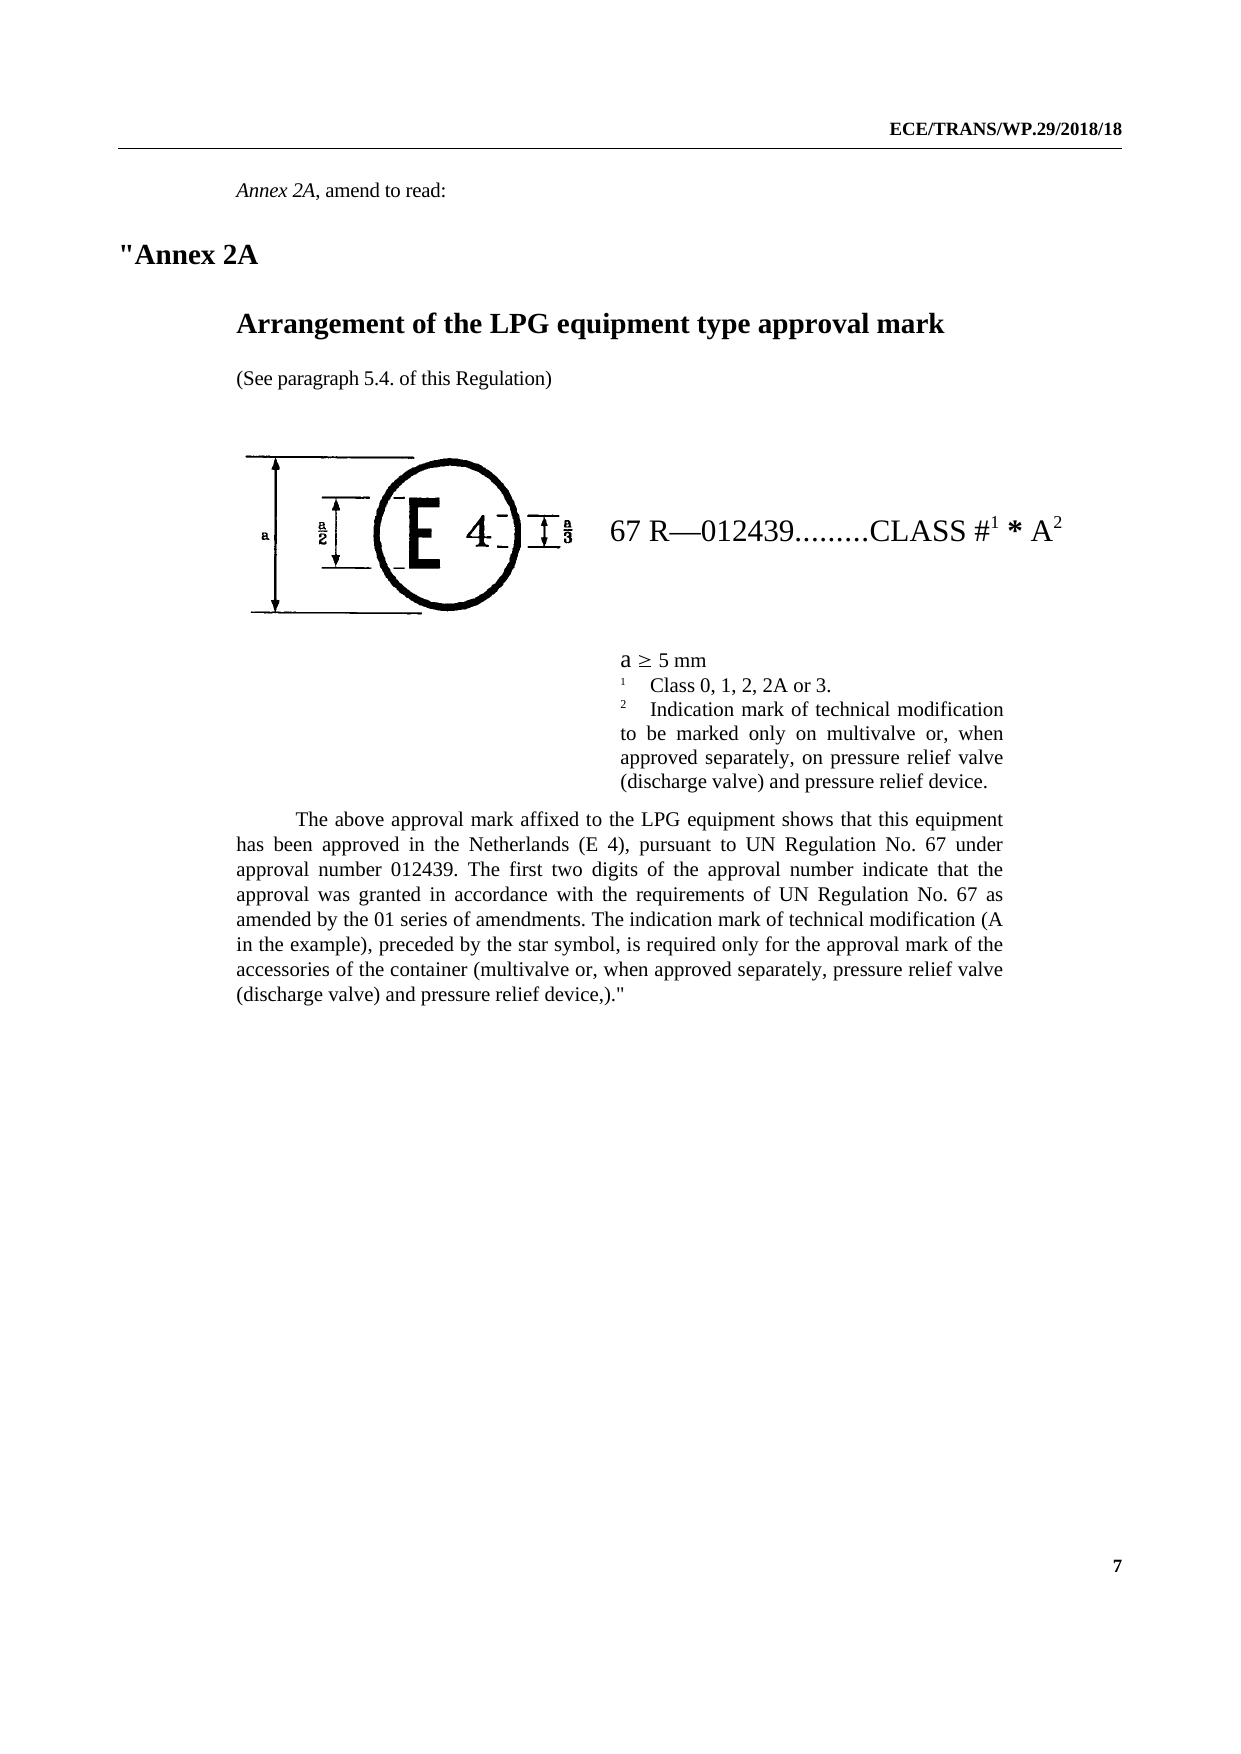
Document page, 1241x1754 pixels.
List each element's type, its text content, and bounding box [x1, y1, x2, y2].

text 67 R—012439 CLASS #1 * A2 [585, 512, 1122, 548]
text 2 Indication mark of technical modification to be marked only on multivalve or, when approved separately, on pressure relief valve (discharge valve) and pressure relief device. [620, 697, 1004, 793]
text (See paragraph 5.4. of this Regulation) [236, 365, 1004, 390]
text Arrangement of the LPG equipment type approval mark [118, 308, 1004, 340]
text a 5 mm [620, 644, 1004, 673]
text The above approval mark affixed to the LPG equipment shows that this equipment has been approved in the Netherlands (E 4), pursuant to UN Regulation No. 67 under approval number 012439. The first two digits of the approval number indicate that the approval was granted in accordance with the requirements of UN Regulation No. 67 as amended by the 01 series of amendments. The indication mark of technical modification (A in the example), preceded by the star symbol, is required only for the approval mark of the accessories of the container (multivalve or, when approved separately, pressure relief valve (discharge valve) and pressure relief device,)." [236, 806, 1004, 1006]
text "Annex 2A [118, 240, 1004, 271]
text 1 Class 0, 1, 2, 2A or 3. [620, 673, 1004, 697]
text Annex 2A, amend to read: [236, 177, 1004, 202]
